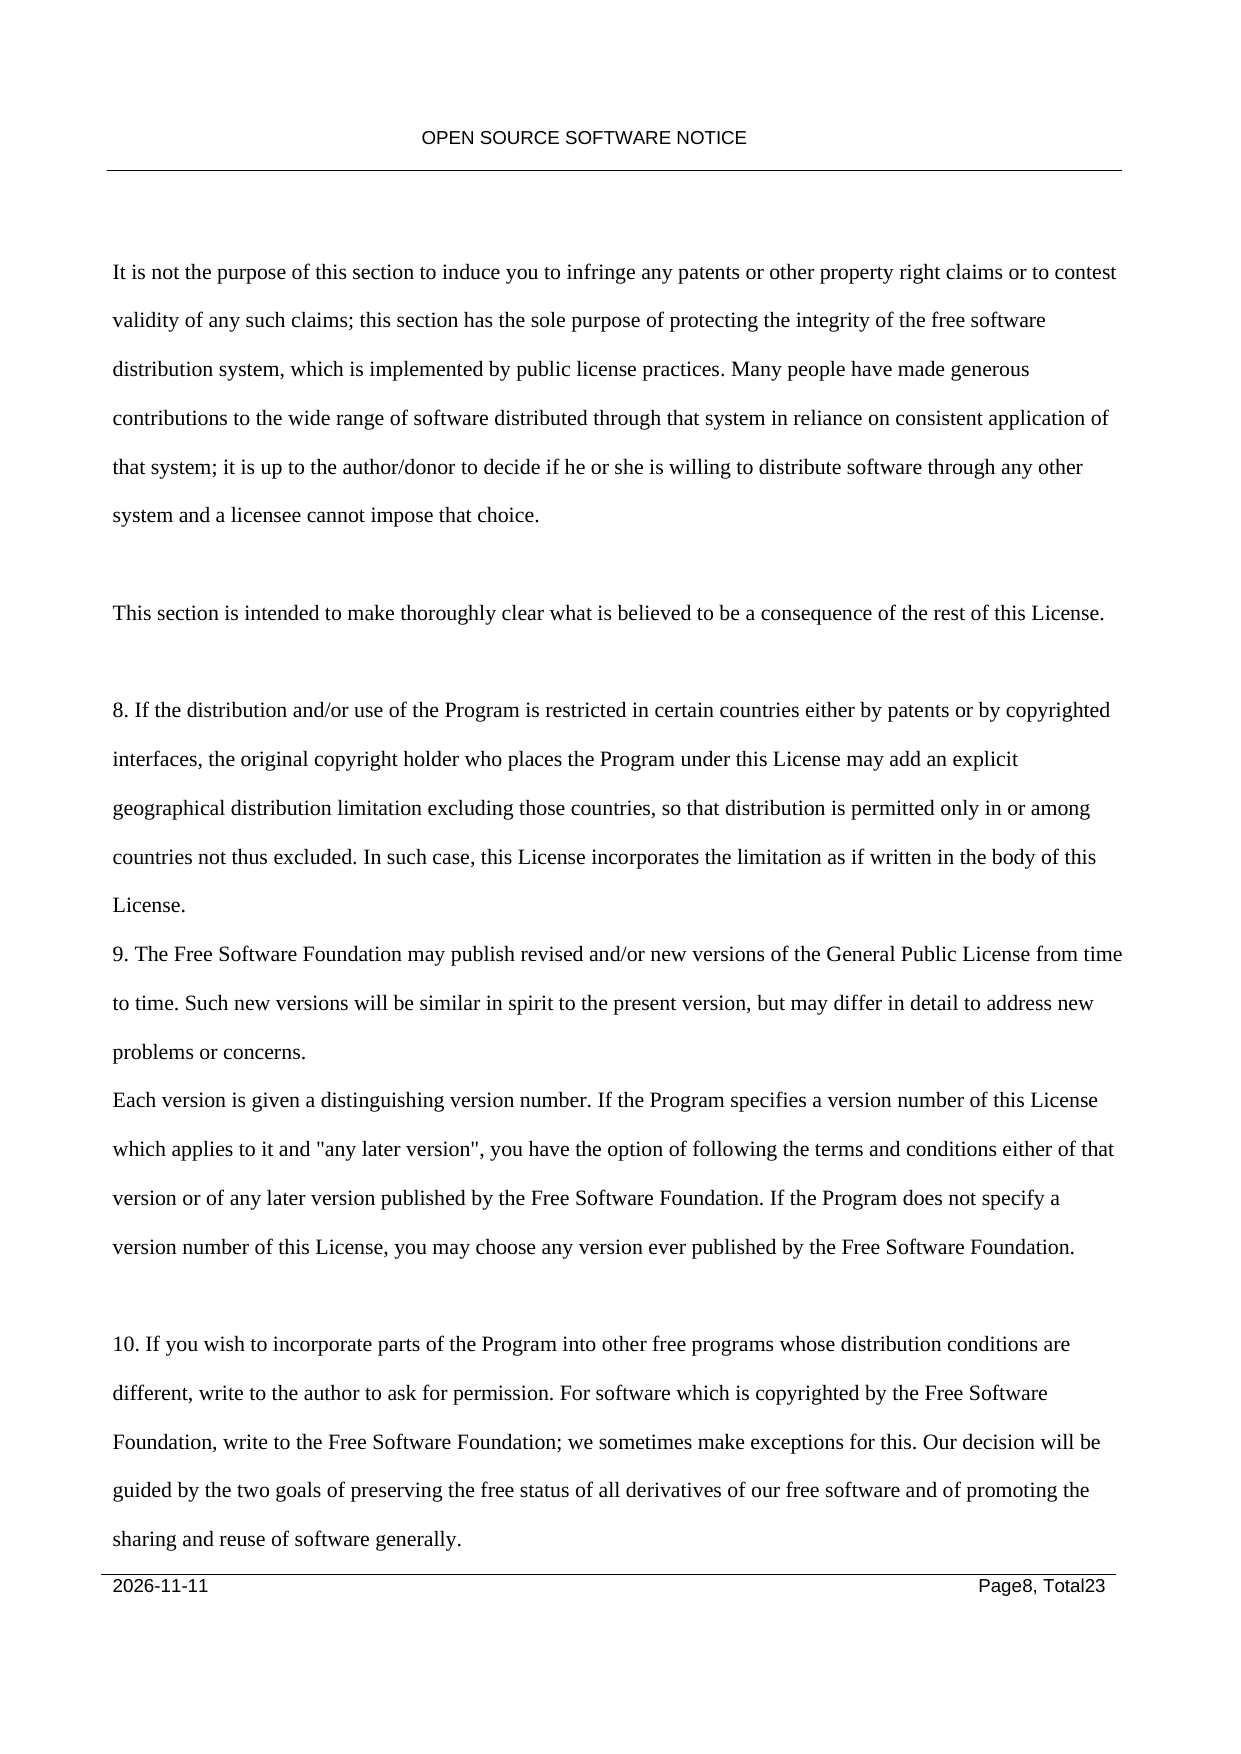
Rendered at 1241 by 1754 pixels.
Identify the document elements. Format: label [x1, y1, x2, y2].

text [112, 206, 1128, 1555]
